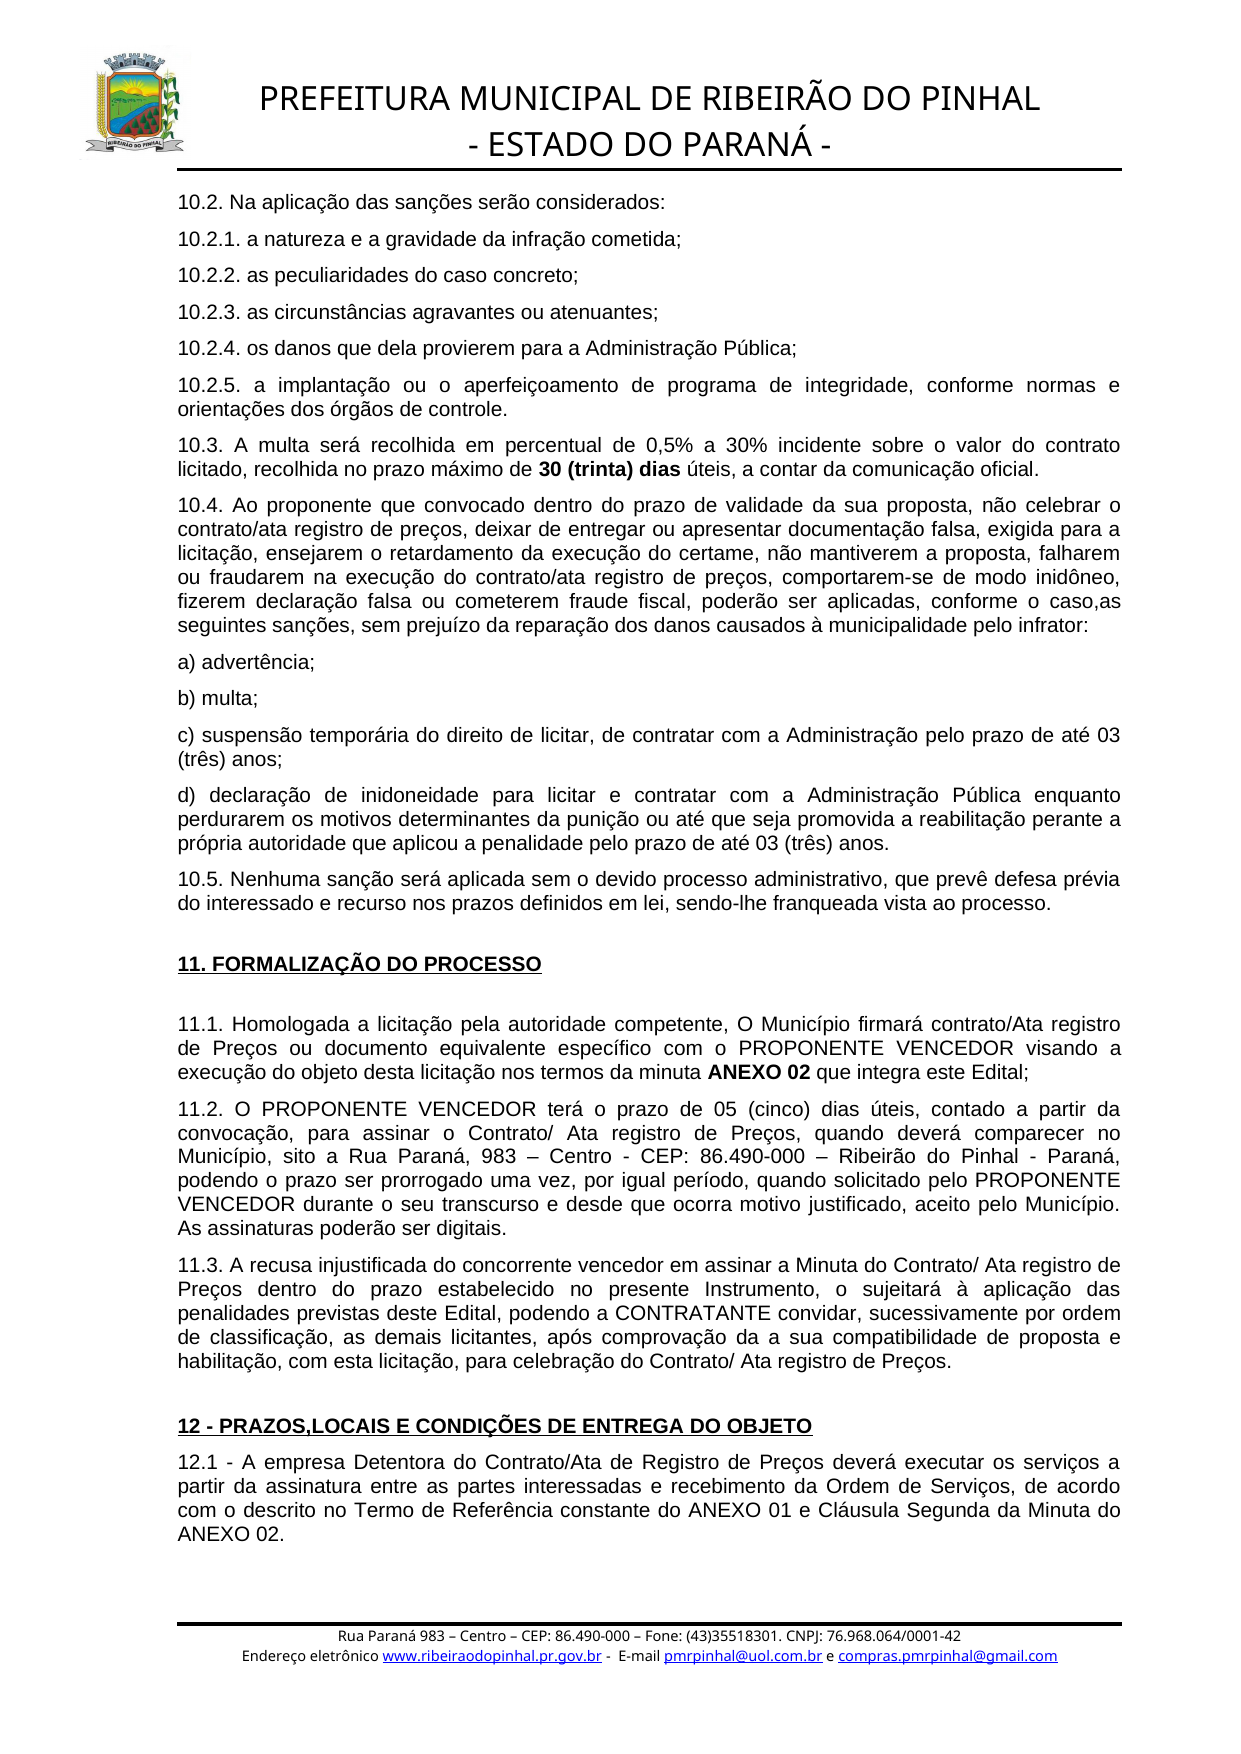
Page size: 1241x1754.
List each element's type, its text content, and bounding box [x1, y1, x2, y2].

text 10.2.5. a implantação ou o aperfeiçoamento de programa de integridade, conforme normas e orientações dos órgãos de controle. [177, 372, 1122, 420]
text 10.5. Nenhuma sanção será aplicada sem o devido processo administrativo, que prevê defesa prévia do interessado e recurso nos prazos definidos em lei, sendo-lhe franqueada vista ao processo. [177, 867, 1122, 915]
text 10.4. Ao proponente que convocado dentro do prazo de validade da sua proposta, não celebrar o contrato/ata registro de preços, deixar de entregar ou apresentar documentação falsa, exigida para a licitação, ensejarem o retardamento da execução do certame, não mantiverem a proposta, falharem ou fraudarem na execução do contrato/ata registro de preços, comportarem-se de modo inidôneo, fizerem declaração falsa ou cometerem fraude fiscal, poderão ser aplicadas, conforme o caso,as seguintes sanções, sem prejuízo da reparação dos danos causados à municipalidade pelo infrator: [177, 493, 1122, 637]
text 10.2.3. as circunstâncias agravantes ou atenuantes; [177, 299, 1122, 323]
text 12.1 - A empresa Detentora do Contrato/Ata de Registro de Preços deverá executar os serviços a partir da assinatura entre as partes interessadas e recebimento da Ordem de Serviços, de acordo com o descrito no Termo de Referência constante do ANEXO 01 e Cláusula Segunda da Minuta do ANEXO 02. [177, 1450, 1122, 1546]
text 11.3. A recusa injustificada do concorrente vencedor em assinar a Minuta do Contrato/ Ata registro de Preços dentro do prazo estabelecido no presente Instrumento, o sujeitará à aplicação das penalidades previstas deste Edital, podendo a CONTRATANTE convidar, sucessivamente por ordem de classificação, as demais licitantes, após comprovação da a sua compatibilidade de proposta e habilitação, com esta licitação, para celebração do Contrato/ Ata registro de Preços. [177, 1253, 1122, 1372]
text a) advertência; [177, 649, 1122, 673]
text 10.3. A multa será recolhida em percentual de 0,5% a 30% incidente sobre o valor do contrato licitado, recolhida no prazo máximo de 30 (trinta) dias úteis, a contar da comunicação oficial. [177, 433, 1122, 481]
text 11. FORMALIZAÇÃO DO PROCESSO [177, 952, 1122, 976]
picture [79, 45, 192, 160]
text 10.2. Na aplicação das sanções serão considerados: [177, 190, 1122, 214]
text 10.2.1. a natureza e a gravidade da infração cometida; [177, 227, 1122, 251]
text c) suspensão temporária do direito de licitar, de contratar com a Administração pelo prazo de até 03 (três) anos; [177, 722, 1122, 770]
text 10.2.4. os danos que dela provierem para a Administração Pública; [177, 336, 1122, 360]
text b) multa; [177, 686, 1122, 710]
text 11.2. O PROPONENTE VENCEDOR terá o prazo de 05 (cinco) dias úteis, contado a partir da convocação, para assinar o Contrato/ Ata registro de Preços, quando deverá comparecer no Município, sito a Rua Paraná, 983 – Centro - CEP: 86.490-000 – Ribeirão do Pinhal - Paraná, podendo o prazo ser prorrogado uma vez, por igual período, quando solicitado pelo PROPONENTE VENCEDOR durante o seu transcurso e desde que ocorra motivo justificado, aceito pelo Município. As assinaturas poderão ser digitais. [177, 1096, 1122, 1240]
text 10.2.2. as peculiaridades do caso concreto; [177, 263, 1122, 287]
text d) declaração de inidoneidade para licitar e contratar com a Administração Pública enquanto perdurarem os motivos determinantes da punição ou até que seja promovida a reabilitação perante a própria autoridade que aplicou a penalidade pelo prazo de até 03 (três) anos. [177, 783, 1122, 855]
text 11.1. Homologada a licitação pela autoridade competente, O Município firmará contrato/Ata registro de Preços ou documento equivalente específico com o PROPONENTE VENCEDOR visando a execução do objeto desta licitação nos termos da minuta ANEXO 02 que integra este Edital; [177, 1012, 1122, 1084]
text 12 - PRAZOS,LOCAIS E CONDIÇÕES DE ENTREGA DO OBJETO [177, 1414, 1122, 1438]
